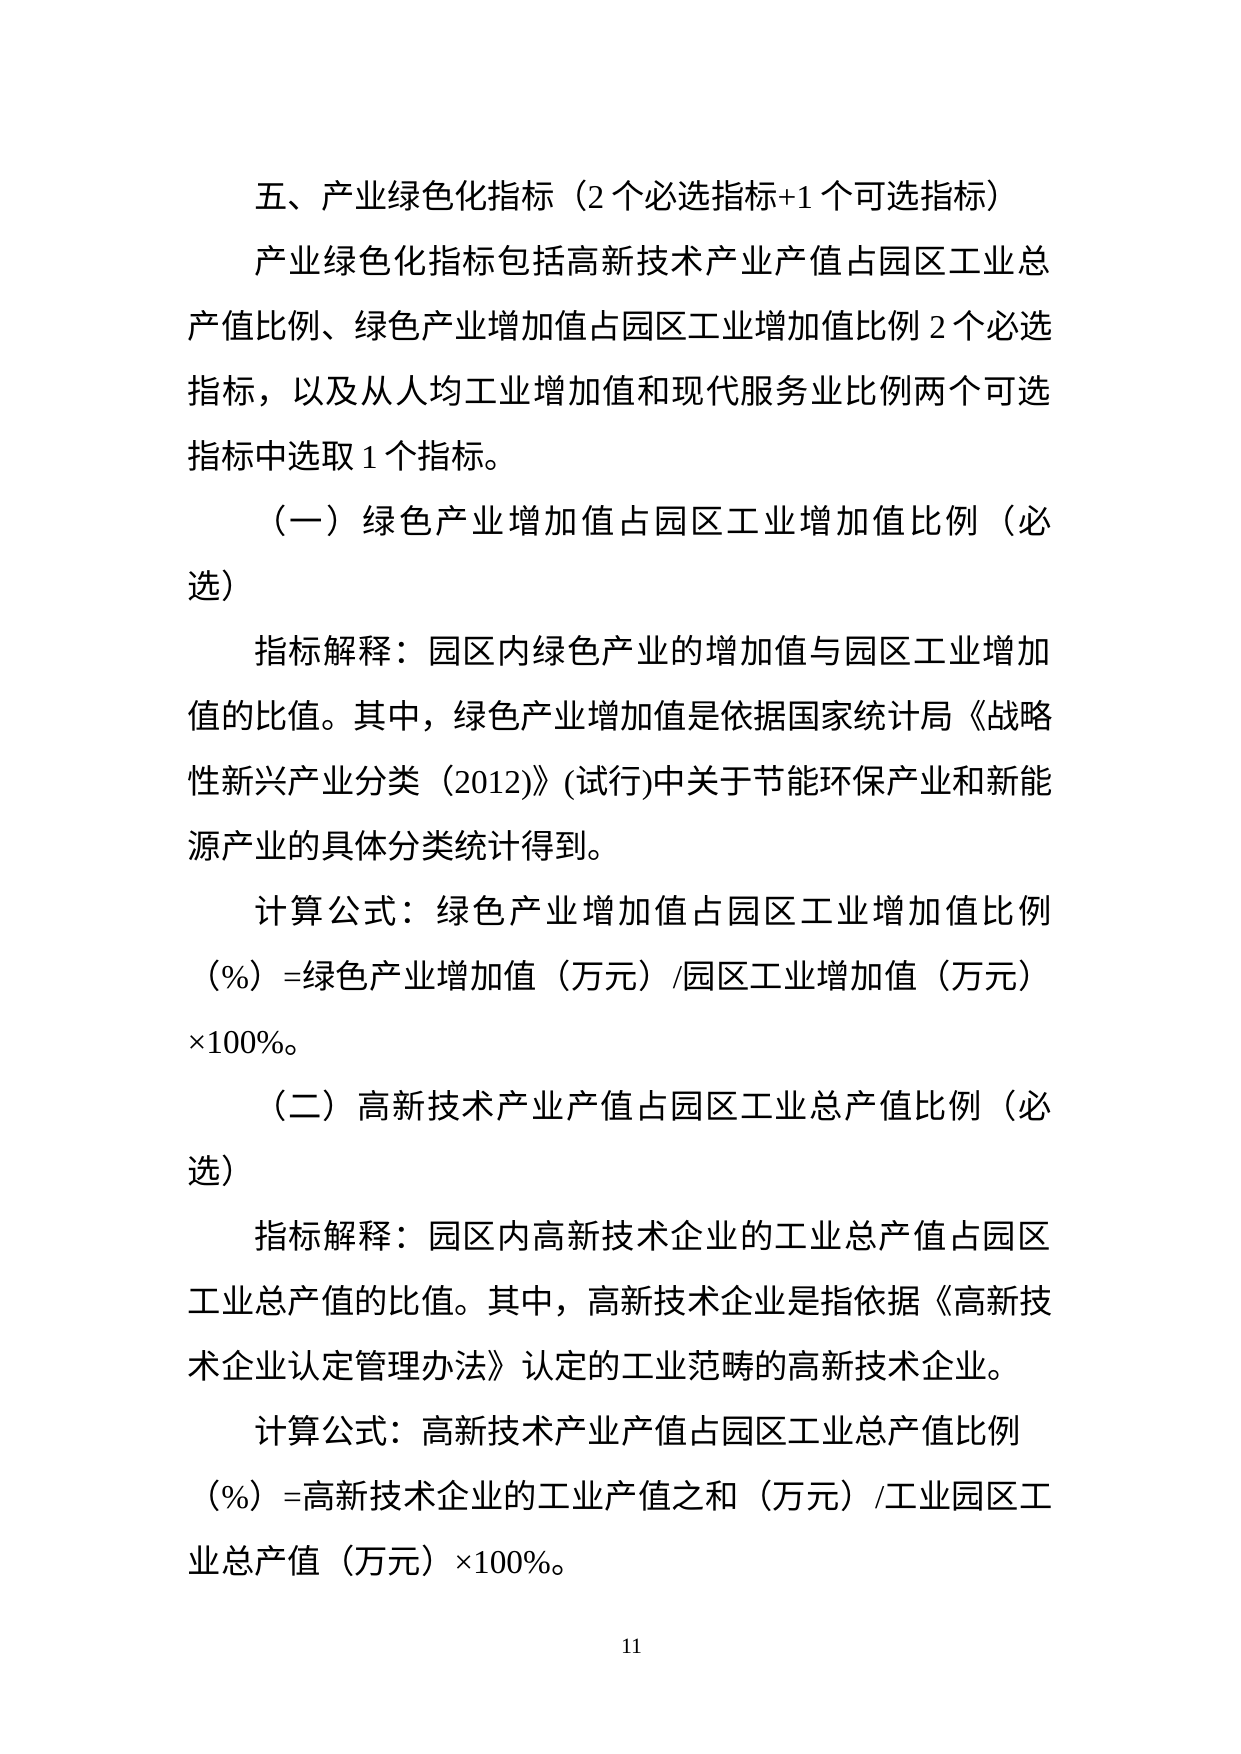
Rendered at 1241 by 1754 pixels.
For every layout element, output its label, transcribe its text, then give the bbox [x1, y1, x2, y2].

text 计算公式：节能与新能源公交车比例（%）=节能与新能源公交车数量（辆）/园区公交车总量（辆）×100%。 [187, 227, 1053, 357]
text 产业绿色化指标包括高新技术产业产值占园区工业总产值比例、绿色产业增加值占园区工业增加值比例2个必选指标，以及从人均工业增加值和现代服务业比例两个可选指标中选取1个指标。 [187, 422, 1053, 682]
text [187, 162, 1053, 227]
text （二）高新技术产业产值占园区工业总产值比例（必选） [187, 1267, 1053, 1397]
text 指标解释：园区内绿色产业的增加值与园区工业增加值的比值。其中，绿色产业增加值是依据国家统计局《战略性新兴产业分类（2012)》(试行)中关于节能环保产业和新能源产业的具体分类统计得到。 [187, 812, 1053, 1072]
text 指标解释：园区内高新技术企业的工业总产值占园区工业总产值的比值。其中，高新技术企业是指依据《高新技术企业认定管理办法》认定的工业范畴的高新技术企业。 [187, 1397, 1053, 1592]
text 五、产业绿色化指标（2个必选指标+1个可选指标） [187, 357, 1053, 422]
text 计算公式：绿色产业增加值占园区工业增加值比例（%）=绿色产业增加值（万元）/园区工业增加值（万元）×100%。 [187, 1072, 1053, 1267]
text （一）绿色产业增加值占园区工业增加值比例（必选） [187, 682, 1053, 812]
